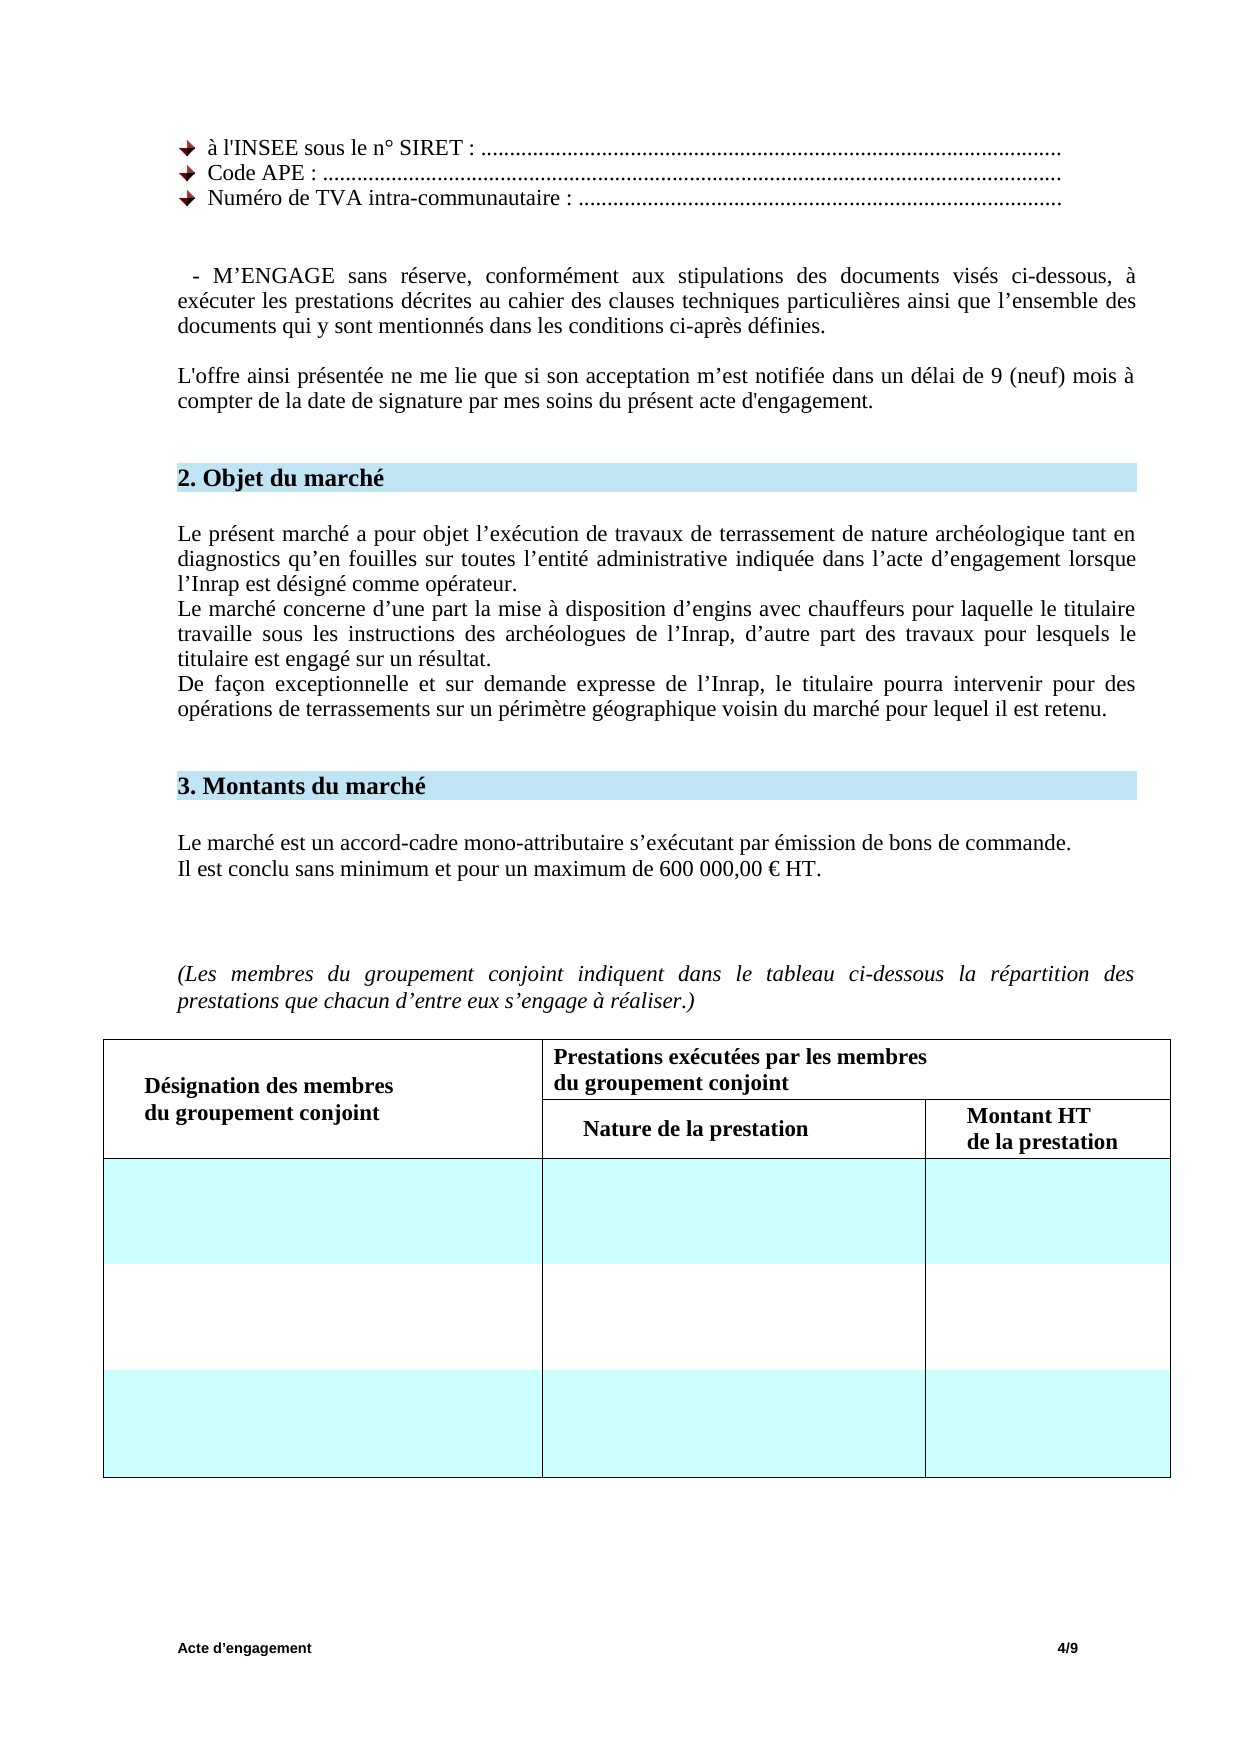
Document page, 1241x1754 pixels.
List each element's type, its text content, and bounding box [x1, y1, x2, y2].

list Code APE : [177, 161, 1137, 186]
table_cell Nature de la prestation [543, 1100, 925, 1157]
table_cell [543, 1159, 925, 1264]
picture [178, 189, 195, 206]
table_cell [104, 1370, 542, 1477]
list à l'INSEE sous le n° SIRET : [177, 136, 1137, 161]
table_cell [104, 1159, 542, 1264]
table_cell [926, 1159, 1170, 1264]
subtitle 2. Objet du marché [177, 463, 1137, 492]
text (Les membres du groupement conjoint indiquent dans le tableau ci-dessous la répartition des prestations que chacun d’entre eux s’engage à réaliser.) [177, 960, 1137, 1013]
text Le marché concerne d’une part la mise à disposition d’engins avec chauffeurs pour laquelle le titulaire travaille sous les instructions des archéologues de l’Inrap, d’autre part des travaux pour lesquels le titulaire est engagé sur un résultat. [177, 596, 1137, 671]
text De façon exceptionnelle et sur demande expresse de l’Inrap, le titulaire pourra intervenir pour des opérations de terrassements sur un périmètre géographique voisin du marché pour lequel il est retenu. [177, 671, 1137, 721]
text L'offre ainsi présentée ne me lie que si son acceptation m’est notifiée dans un délai de 9 (neuf) mois à compter de la date de signature par mes soins du présent acte d'engagement. [177, 363, 1137, 413]
table_cell [926, 1370, 1170, 1477]
text Il est conclu sans minimum et pour un maximum de 600 000,00 € HT. [177, 855, 1137, 881]
table_header Désignation des membres du groupement conjoint [104, 1040, 542, 1157]
text - M’ENGAGE sans réserve, conformément aux stipulations des documents visés ci-dessous, à exécuter les prestations décrites au cahier des clauses techniques particulières ainsi que l’ensemble des documents qui y sont mentionnés dans les conditions ci-après définies. [177, 263, 1137, 338]
table_cell Montant HT de la prestation [926, 1100, 1170, 1157]
table_cell [543, 1264, 925, 1370]
text Le marché est un accord-cadre mono-attributaire s’exécutant par émission de bons de commande. [177, 828, 1137, 855]
text Le présent marché a pour objet l’exécution de travaux de terrassement de nature archéologique tant en diagnostics qu’en fouilles sur toutes l’entité administrative indiquée dans l’acte d’engagement lorsque l’Inrap est désigné comme opérateur. [177, 521, 1137, 596]
table_header Prestations exécutées par les membres du groupement conjoint [543, 1040, 1170, 1098]
picture [178, 164, 195, 181]
table_cell [104, 1264, 542, 1370]
table_cell [543, 1370, 925, 1477]
subtitle 3. Montants du marché [177, 771, 1137, 800]
list Numéro de TVA intra-communautaire : [177, 186, 1137, 211]
picture [178, 139, 195, 156]
table_cell [926, 1264, 1170, 1370]
